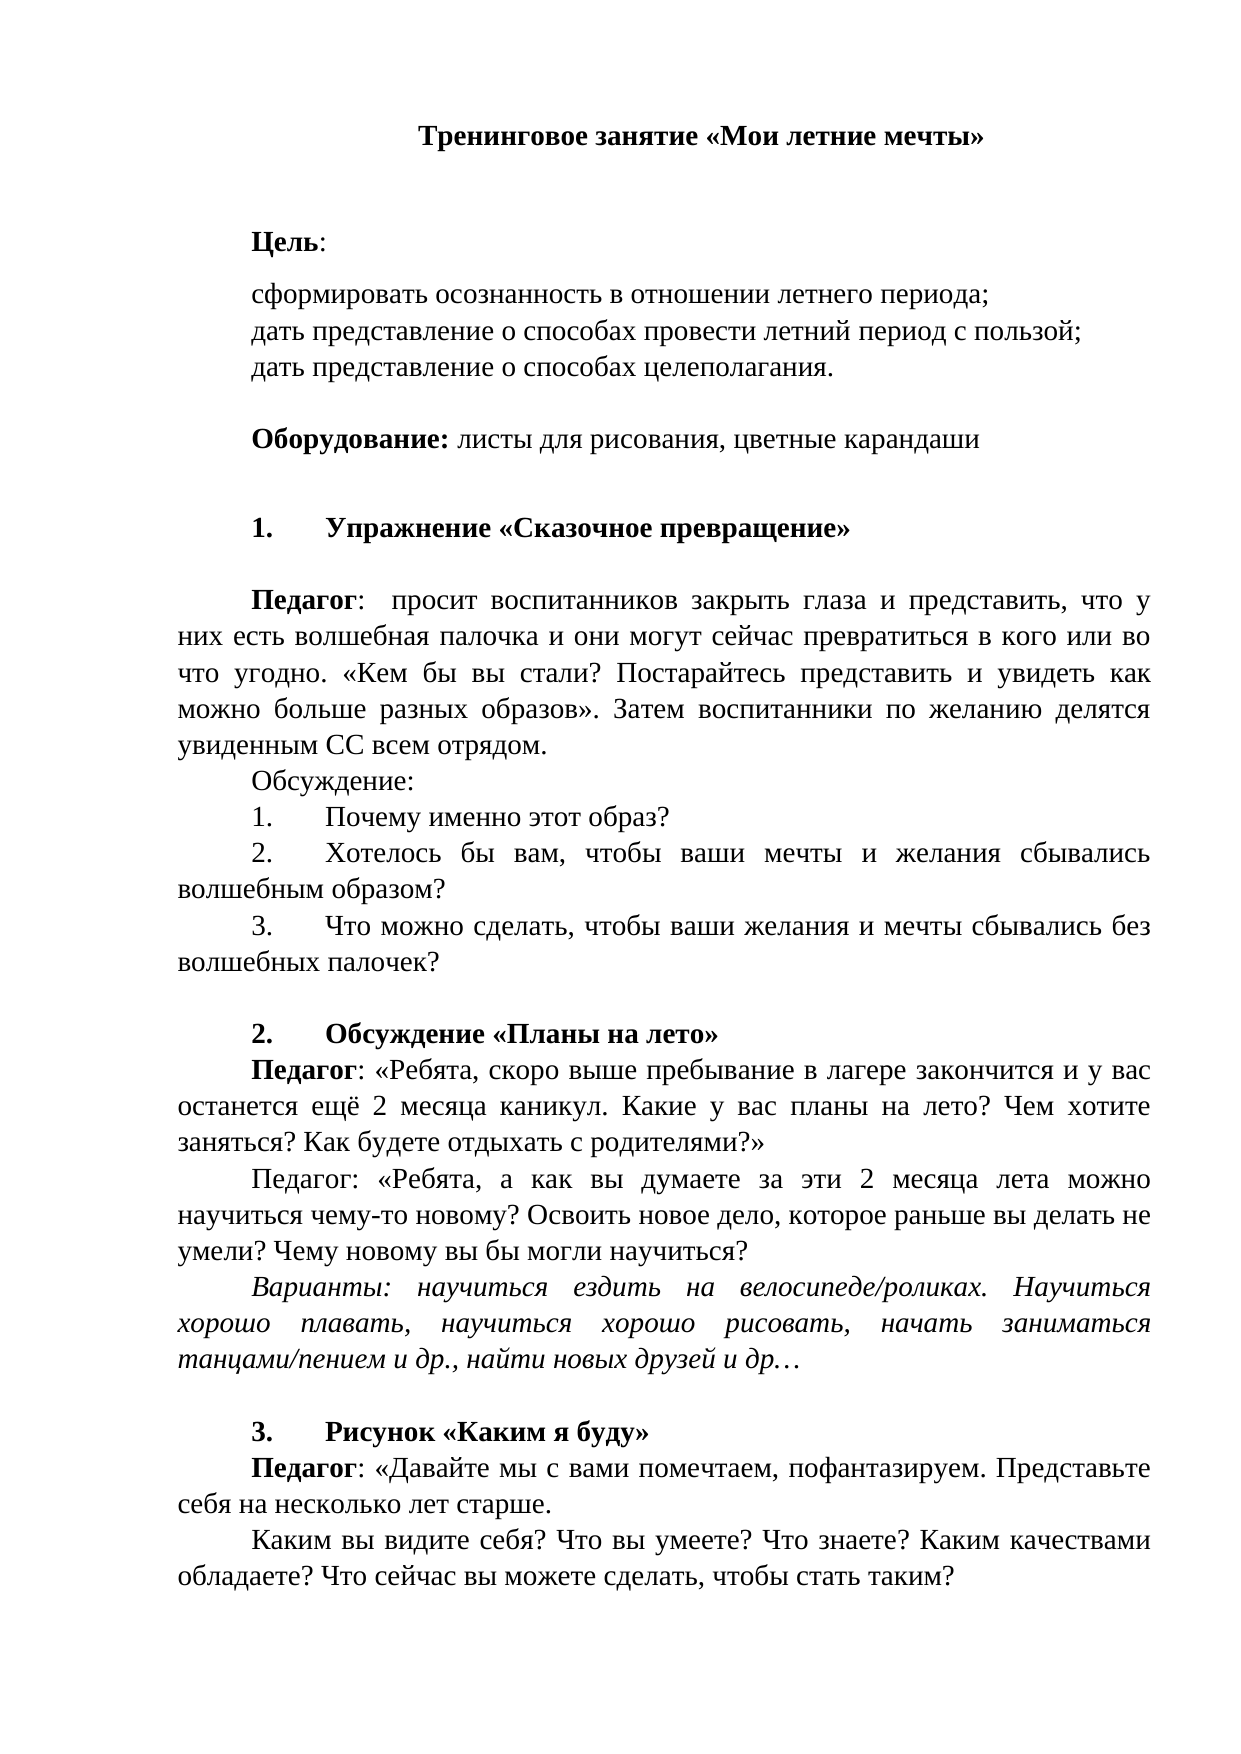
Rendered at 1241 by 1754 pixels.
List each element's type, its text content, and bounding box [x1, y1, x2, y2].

list Упражнение «Сказочное превращение» [177, 510, 1152, 544]
list Обсуждение: [177, 763, 1152, 797]
text Оборудование: листы для рисования, цветные карандаши [177, 421, 1152, 455]
list Рисунок «Каким я буду» [177, 1414, 1152, 1447]
text Цель: [177, 224, 1152, 257]
list Почему именно этот образ? [177, 799, 1152, 833]
list Педагог: просит воспитанников закрыть глаза и представить, что у них есть волшебная палочка и они могут сейчас превратиться в кого или во что угодно. «Кем бы вы стали? Постарайтесь представить и увидеть как можно больше разных образов». Затем воспитанники по желанию делятся увиденным СС всем отрядом. [177, 582, 1152, 761]
list Хотелось бы вам, чтобы ваши мечты и желания сбывались волшебным образом? [177, 835, 1152, 905]
list Что можно сделать, чтобы ваши желания и мечты сбывались без волшебных палочек? [177, 908, 1152, 977]
text дать представление о способах целеполагания. [177, 349, 1152, 382]
text Тренинговое занятие «Мои летние мечты» [177, 118, 1152, 152]
text сформировать осознанность в отношении летнего периода; [177, 277, 1152, 310]
list Варианты: научиться ездить на велосипеде/роликах. Научиться хорошо плавать, научиться хорошо рисовать, начать заниматься танцами/пением и др., найти новых друзей и др… [177, 1269, 1152, 1375]
text дать представление о способах провести летний период с пользой; [177, 313, 1152, 346]
list Каким вы видите себя? Что вы умеете? Что знаете? Каким качествами обладаете? Что сейчас вы можете сделать, чтобы стать таким? [177, 1522, 1152, 1592]
list Обсуждение «Планы на лето» [177, 1016, 1152, 1050]
list Педагог: «Давайте мы с вами помечтаем, пофантазируем. Представьте себя на несколько лет старше. [177, 1450, 1152, 1519]
list Педагог: «Ребята, а как вы думаете за эти 2 месяца лета можно научиться чему-то новому? Освоить новое дело, которое раньше вы делать не умели? Чему новому вы бы могли научиться? [177, 1161, 1152, 1267]
text Педагог: «Ребята, скоро выше пребывание в лагере закончится и у вас останется ещё 2 месяца каникул. Какие у вас планы на лето? Чем хотите заняться? Как будете отдыхать с родителями?» [177, 1052, 1152, 1158]
